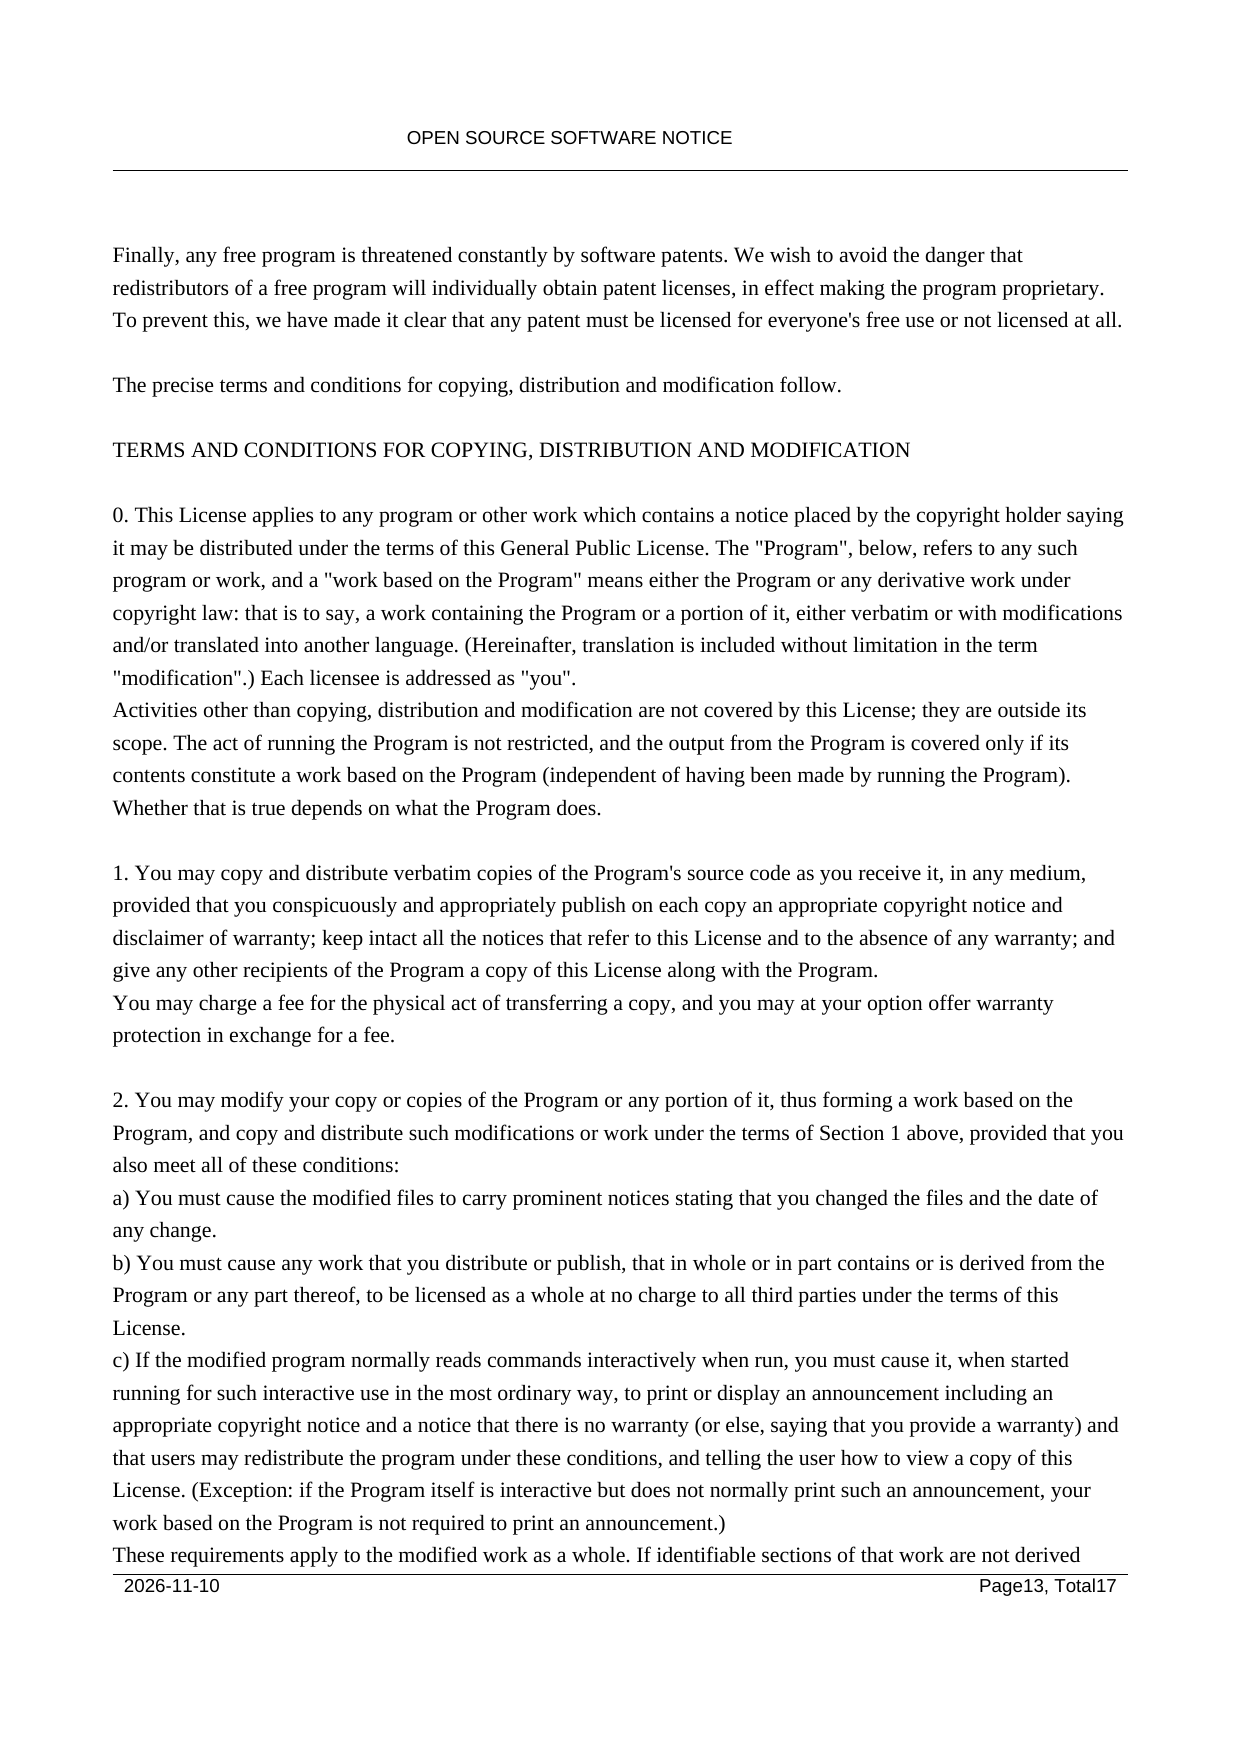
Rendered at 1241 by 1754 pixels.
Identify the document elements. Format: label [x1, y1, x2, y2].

text [112, 206, 1128, 1571]
